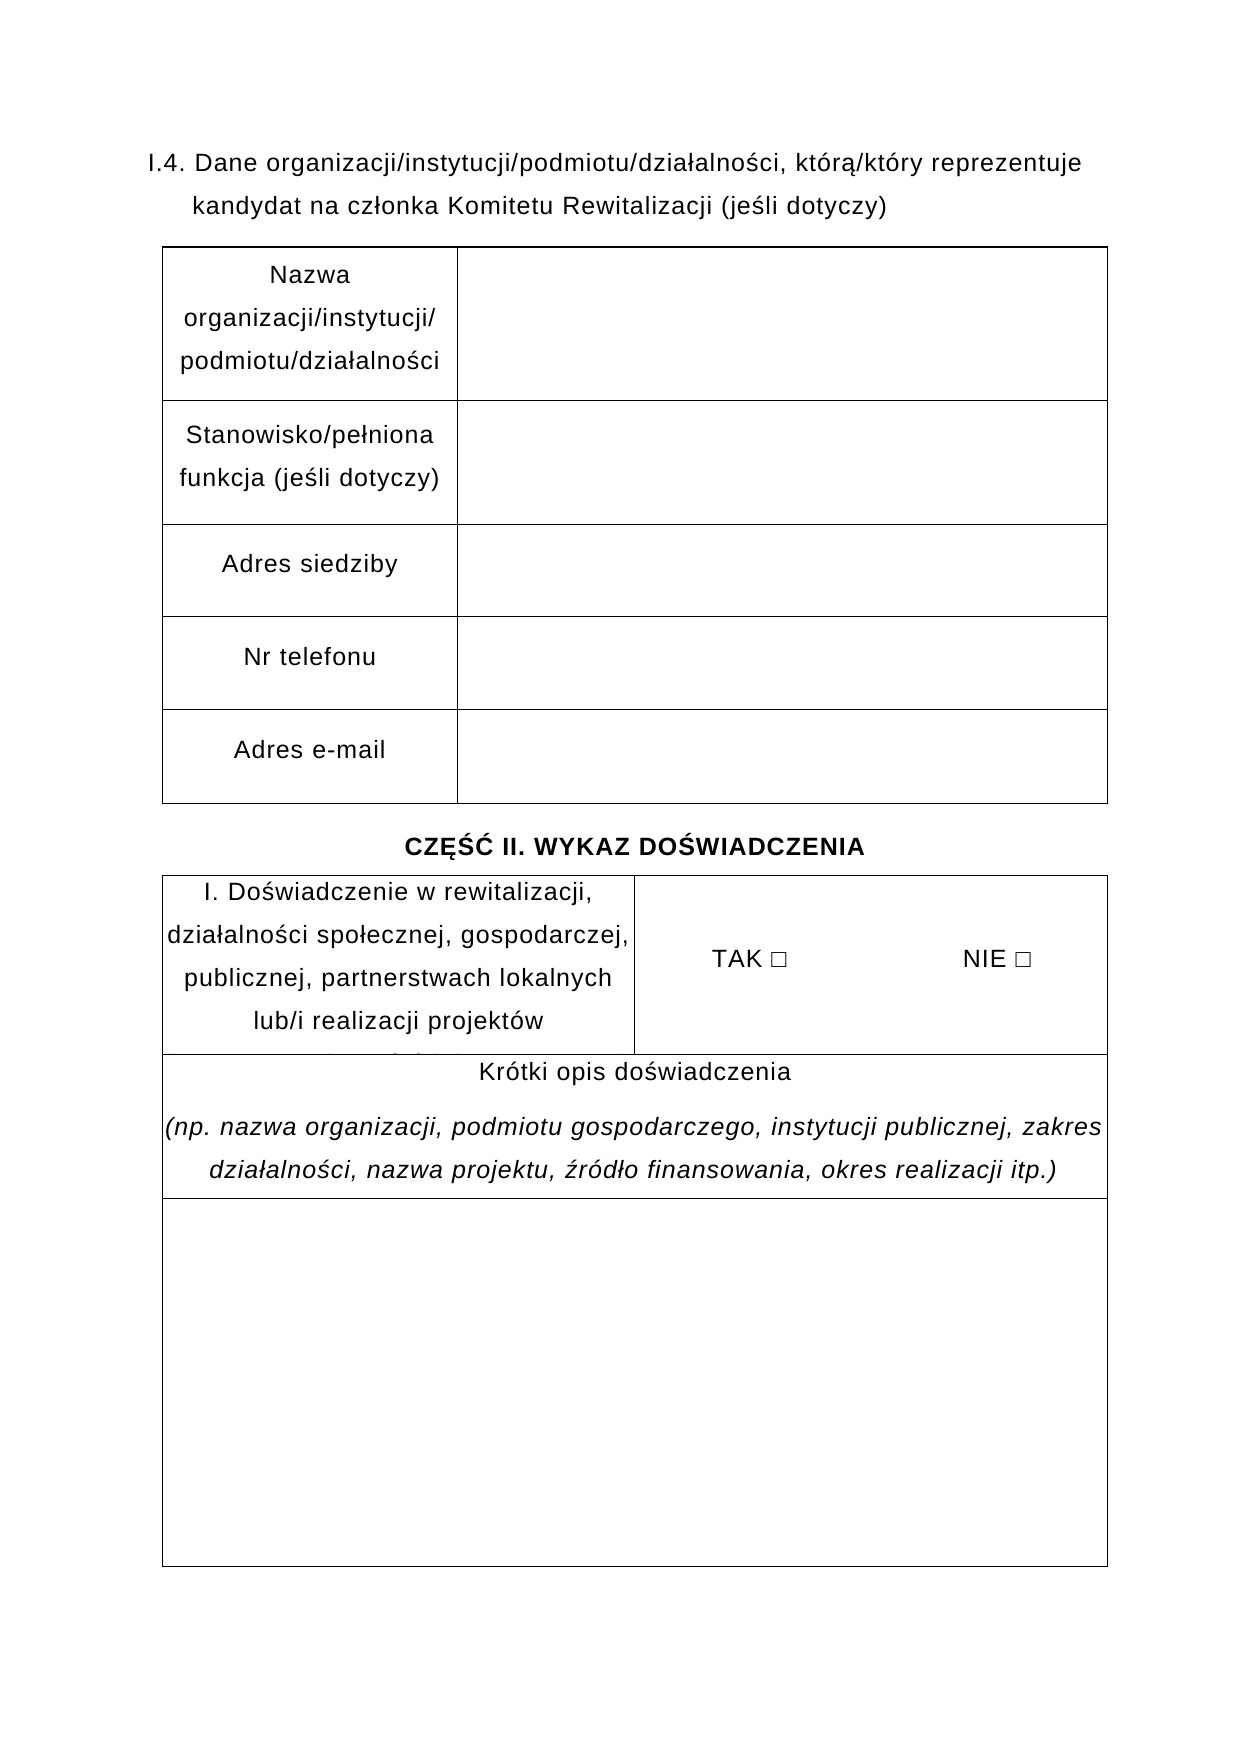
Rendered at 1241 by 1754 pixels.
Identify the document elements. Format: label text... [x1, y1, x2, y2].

table_cell Stanowisko/pełniona funkcja (jeśli dotyczy) [163, 401, 457, 523]
table_cell [458, 401, 1107, 523]
table_cell Adres siedziby [163, 525, 457, 616]
table_header I. Doświadczenie w rewitalizacji, działalności społecznej, gospodarczej, publicznej, partnerstwach lokalnych lub/i realizacji projektów finansowanych ze źródeł zewnętrznych [163, 876, 634, 1054]
text I.4. Dane organizacji/instytucji/podmiotu/działalności, którą/który reprezentuje kandydat na członka Komitetu Rewitalizacji (jeśli dotyczy) [148, 148, 1122, 219]
table_cell Adres e-mail [163, 710, 457, 802]
table_header [458, 248, 1107, 400]
table_header TAK □ NIE □ [635, 876, 1107, 1054]
table_header Nazwa organizacji/instytucji/ podmiotu/działalności [163, 248, 457, 400]
table_cell Krótki opis doświadczenia (np. nazwa organizacji, podmiotu gospodarczego, instytucji publicznej, zakres działalności, nazwa projektu, źródło finansowania, okres realizacji itp.) [163, 1055, 1107, 1197]
table_cell [458, 525, 1107, 616]
text CZĘŚĆ II. WYKAZ DOŚWIADCZENIA [148, 832, 1122, 861]
table_cell [163, 1199, 1107, 1566]
table_cell [458, 710, 1107, 802]
table_cell [458, 617, 1107, 709]
table_cell Nr telefonu [163, 617, 457, 709]
